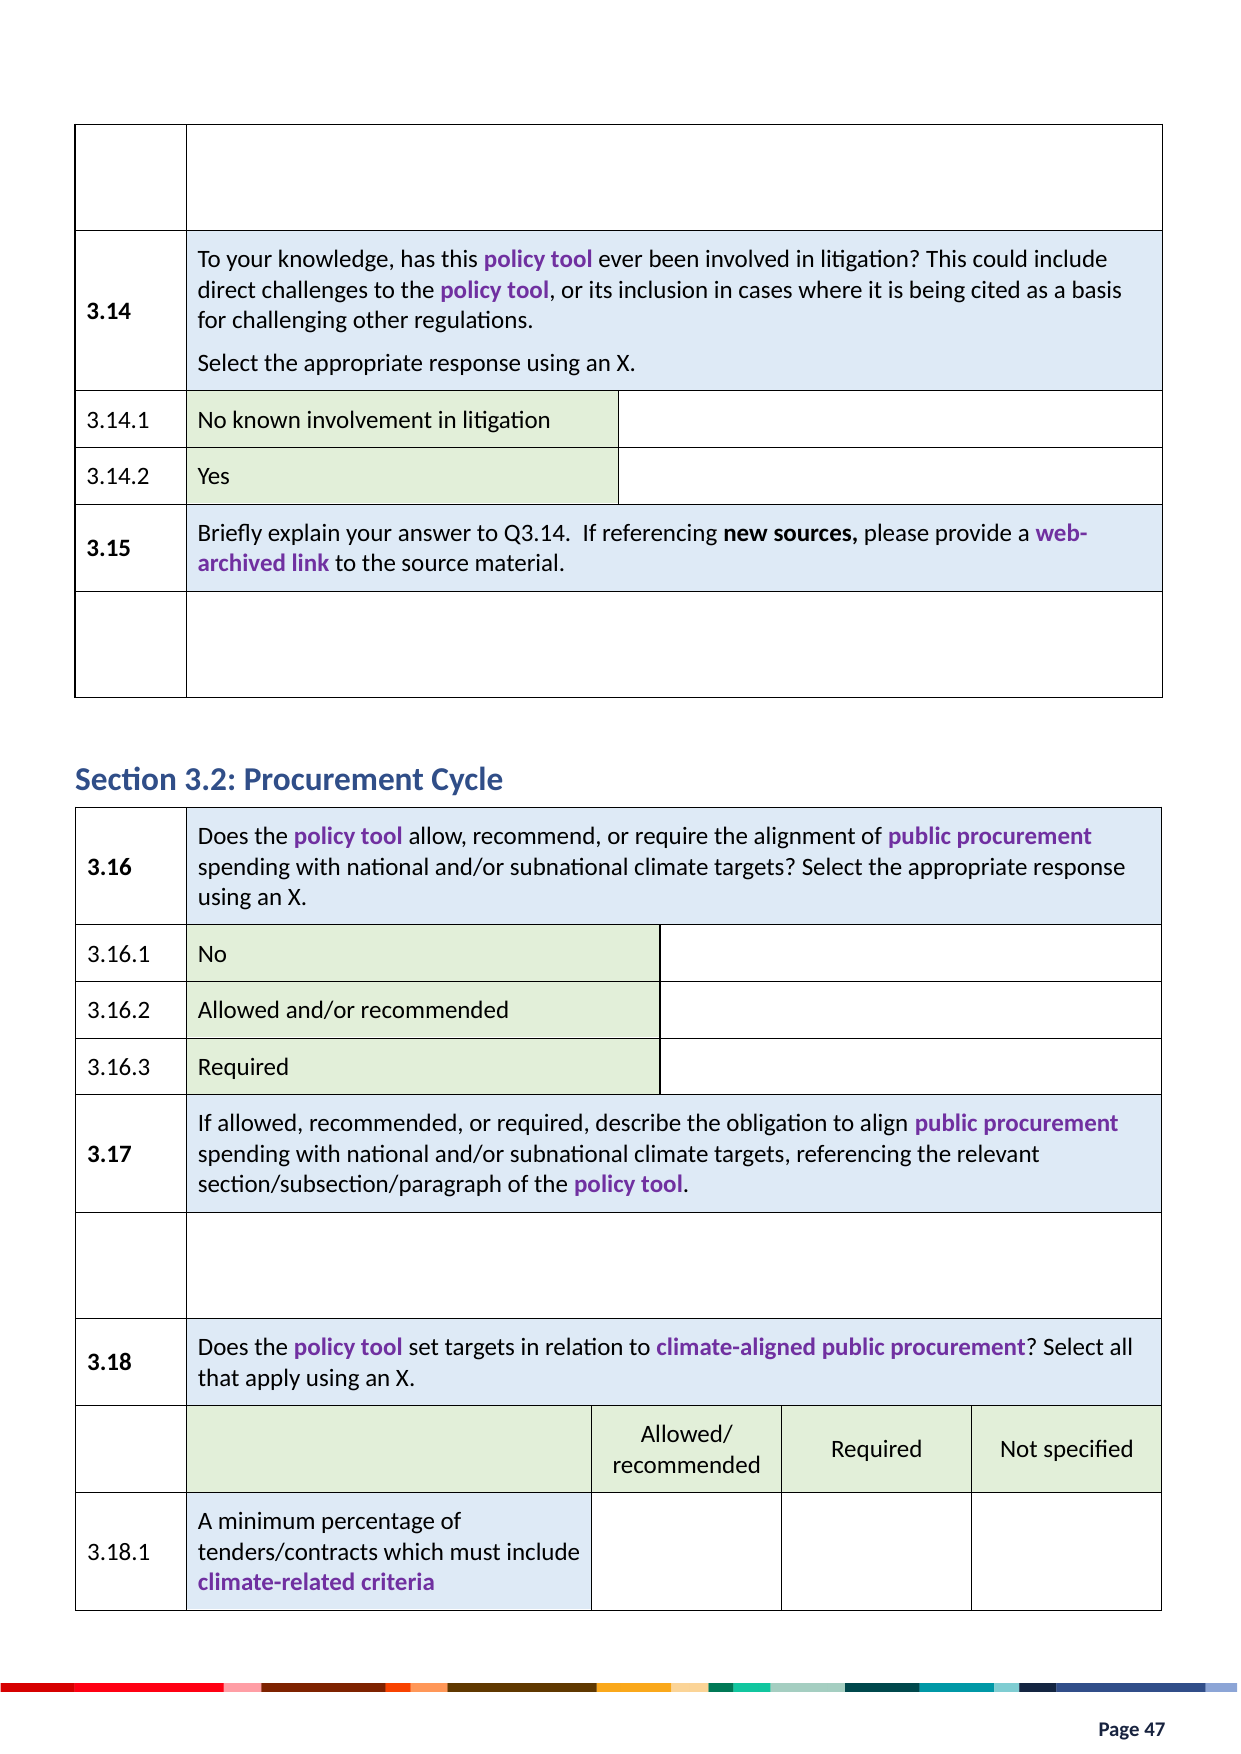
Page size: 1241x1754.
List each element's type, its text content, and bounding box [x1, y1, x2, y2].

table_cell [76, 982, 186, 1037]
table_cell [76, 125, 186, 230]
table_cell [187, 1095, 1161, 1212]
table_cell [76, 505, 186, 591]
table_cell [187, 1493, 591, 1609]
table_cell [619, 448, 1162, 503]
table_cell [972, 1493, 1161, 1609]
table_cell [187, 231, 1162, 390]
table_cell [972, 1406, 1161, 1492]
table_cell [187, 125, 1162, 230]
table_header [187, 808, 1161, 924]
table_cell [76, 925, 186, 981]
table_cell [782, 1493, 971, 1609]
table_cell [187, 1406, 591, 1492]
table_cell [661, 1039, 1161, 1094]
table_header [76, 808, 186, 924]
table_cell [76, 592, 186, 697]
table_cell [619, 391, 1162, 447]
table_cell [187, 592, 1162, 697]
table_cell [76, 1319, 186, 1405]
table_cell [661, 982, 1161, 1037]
picture [0, 1683, 1236, 1692]
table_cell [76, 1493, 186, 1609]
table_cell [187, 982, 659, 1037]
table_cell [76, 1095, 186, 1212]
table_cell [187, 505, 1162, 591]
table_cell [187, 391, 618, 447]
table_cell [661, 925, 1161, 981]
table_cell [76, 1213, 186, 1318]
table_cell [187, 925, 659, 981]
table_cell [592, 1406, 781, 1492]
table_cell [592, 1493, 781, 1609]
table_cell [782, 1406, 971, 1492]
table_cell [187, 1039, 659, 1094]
subtitle Section 3.2: Procurement Cycle [75, 758, 1165, 798]
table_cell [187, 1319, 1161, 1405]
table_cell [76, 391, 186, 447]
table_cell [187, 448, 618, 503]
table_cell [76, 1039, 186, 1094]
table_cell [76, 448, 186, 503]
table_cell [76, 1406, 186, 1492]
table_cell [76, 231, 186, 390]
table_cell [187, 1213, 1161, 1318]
